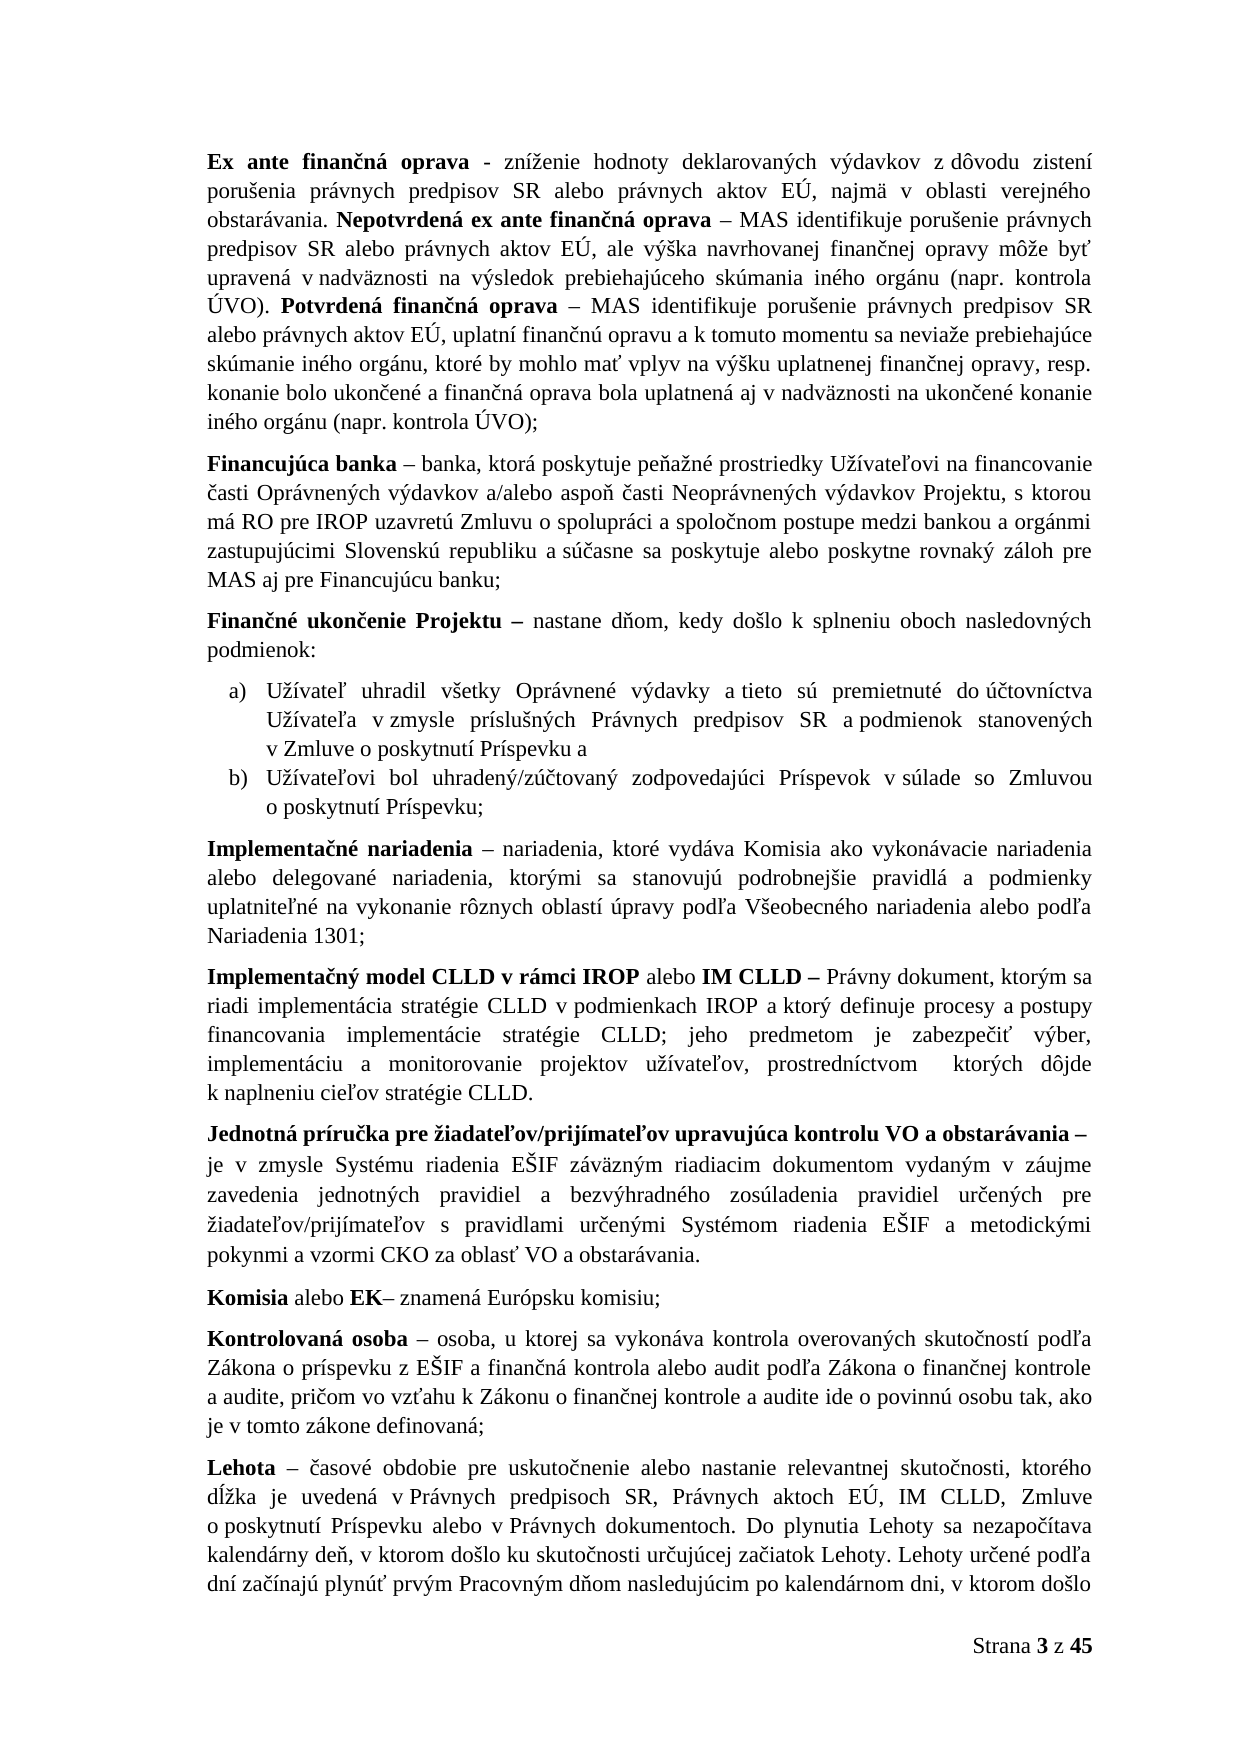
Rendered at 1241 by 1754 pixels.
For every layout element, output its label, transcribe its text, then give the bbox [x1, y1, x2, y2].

text Finančné ukončenie Projektu – nastane dňom, kedy došlo k splneniu oboch nasledovných podmienok: [207, 607, 1092, 662]
text je v zmysle Systému riadenia EŠIF záväzným riadiacim dokumentom vydaným v záujme zavedenia jednotných pravidiel a bezvýhradného zosúladenia pravidiel určených pre žiadateľov/prijímateľov s pravidlami určenými Systémom riadenia EŠIF a metodickými pokynmi a vzormi CKO za oblasť VO a obstarávania. [207, 1151, 1092, 1268]
list Užívateľ uhradil všetky Oprávnené výdavky a tieto sú premietnuté do účtovníctva Užívateľa v zmysle príslušných Právnych predpisov SR a podmienok stanovených v Zmluve o poskytnutí Príspevku a [228, 677, 1092, 762]
text Implementačné nariadenia – nariadenia, ktoré vydáva Komisia ako vykonávacie nariadenia alebo delegované nariadenia, ktorými sa stanovujú podrobnejšie pravidlá a podmienky uplatniteľné na vykonanie rôznych oblastí úpravy podľa Všeobecného nariadenia alebo podľa Nariadenia 1301; [207, 835, 1092, 948]
list Užívateľovi bol uhradený/zúčtovaný zodpovedajúci Príspevok v súlade so Zmluvou o poskytnutí Príspevku; [229, 764, 1092, 820]
list Komisia alebo EK– znamená Európsku komisiu; [207, 1284, 1092, 1310]
text Implementačný model CLLD v rámci IROP alebo IM CLLD – Právny dokument, ktorým sa riadi implementácia stratégie CLLD v podmienkach IROP a ktorý definuje procesy a postupy financovania implementácie stratégie CLLD; jeho predmetom je zabezpečiť výber, implementáciu a monitorovanie projektov užívateľov, prostredníctvom ktorých dôjde k naplneniu cieľov stratégie CLLD. [207, 963, 1092, 1105]
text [207, 1454, 1092, 1596]
text Financujúca banka – banka, ktorá poskytuje peňažné prostriedky Užívateľovi na financovanie časti Oprávnených výdavkov a/alebo aspoň časti Neoprávnených výdavkov Projektu, s ktorou má RO pre IROP uzavretú Zmluvu o spolupráci a spoločnom postupe medzi bankou a orgánmi zastupujúcimi Slovenskú republiku a súčasne sa poskytuje alebo poskytne rovnaký záloh pre MAS aj pre Financujúcu banku; [207, 450, 1092, 592]
text Ex ante finančná oprava - zníženie hodnoty deklarovaných výdavkov z dôvodu zistení porušenia právnych predpisov SR alebo právnych aktov EÚ, najmä v oblasti verejného obstarávania. Nepotvrdená ex ante finančná oprava – MAS identifikuje porušenie právnych predpisov SR alebo právnych aktov EÚ, ale výška navrhovanej finančnej opravy môže byť upravená v nadväznosti na výsledok prebiehajúceho skúmania iného orgánu (napr. kontrola ÚVO). Potvrdená finančná oprava – MAS identifikuje porušenie právnych predpisov SR alebo právnych aktov EÚ, uplatní finančnú opravu a k tomuto momentu sa neviaže prebiehajúce skúmanie iného orgánu, ktoré by mohlo mať vplyv na výšku uplatnenej finančnej opravy, resp. konanie bolo ukončené a finančná oprava bola uplatnená aj v nadväznosti na ukončené konanie iného orgánu (napr. kontrola ÚVO); [207, 148, 1092, 435]
text Jednotná príručka pre žiadateľov/prijímateľov upravujúca kontrolu VO a obstarávania – [162, 1120, 1092, 1147]
text Kontrolovaná osoba – osoba, u ktorej sa vykonáva kontrola overovaných skutočností podľa Zákona o príspevku z EŠIF a finančná kontrola alebo audit podľa Zákona o finančnej kontrole a audite, pričom vo vzťahu k Zákonu o finančnej kontrole a audite ide o povinnú osobu tak, ako je v tomto zákone definovaná; [207, 1325, 1092, 1439]
